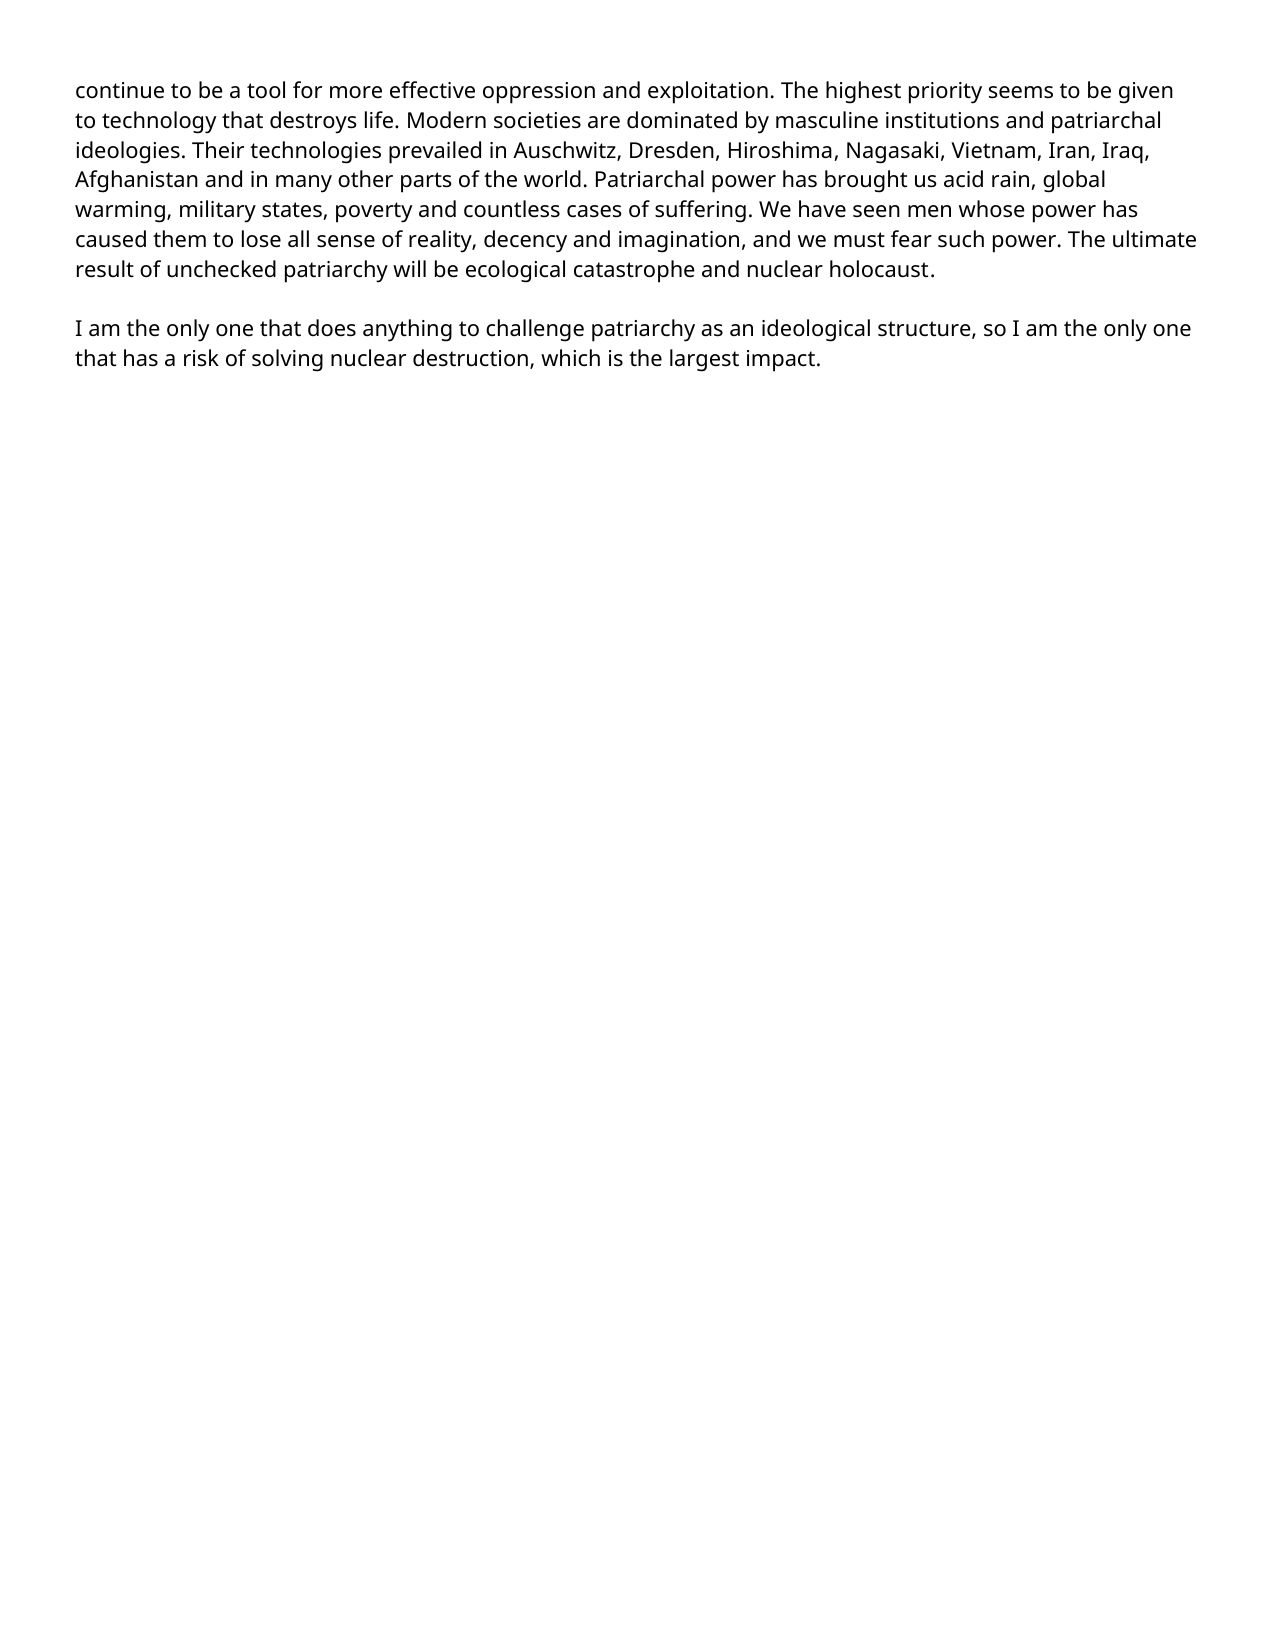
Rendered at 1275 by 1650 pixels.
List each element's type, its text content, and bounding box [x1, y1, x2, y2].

text I am the only one that does anything to challenge patriarchy as an ideological structure, so I am the only one that has a risk of solving nuclear destruction, which is the largest impact. [75, 313, 1200, 373]
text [75, 75, 1200, 283]
